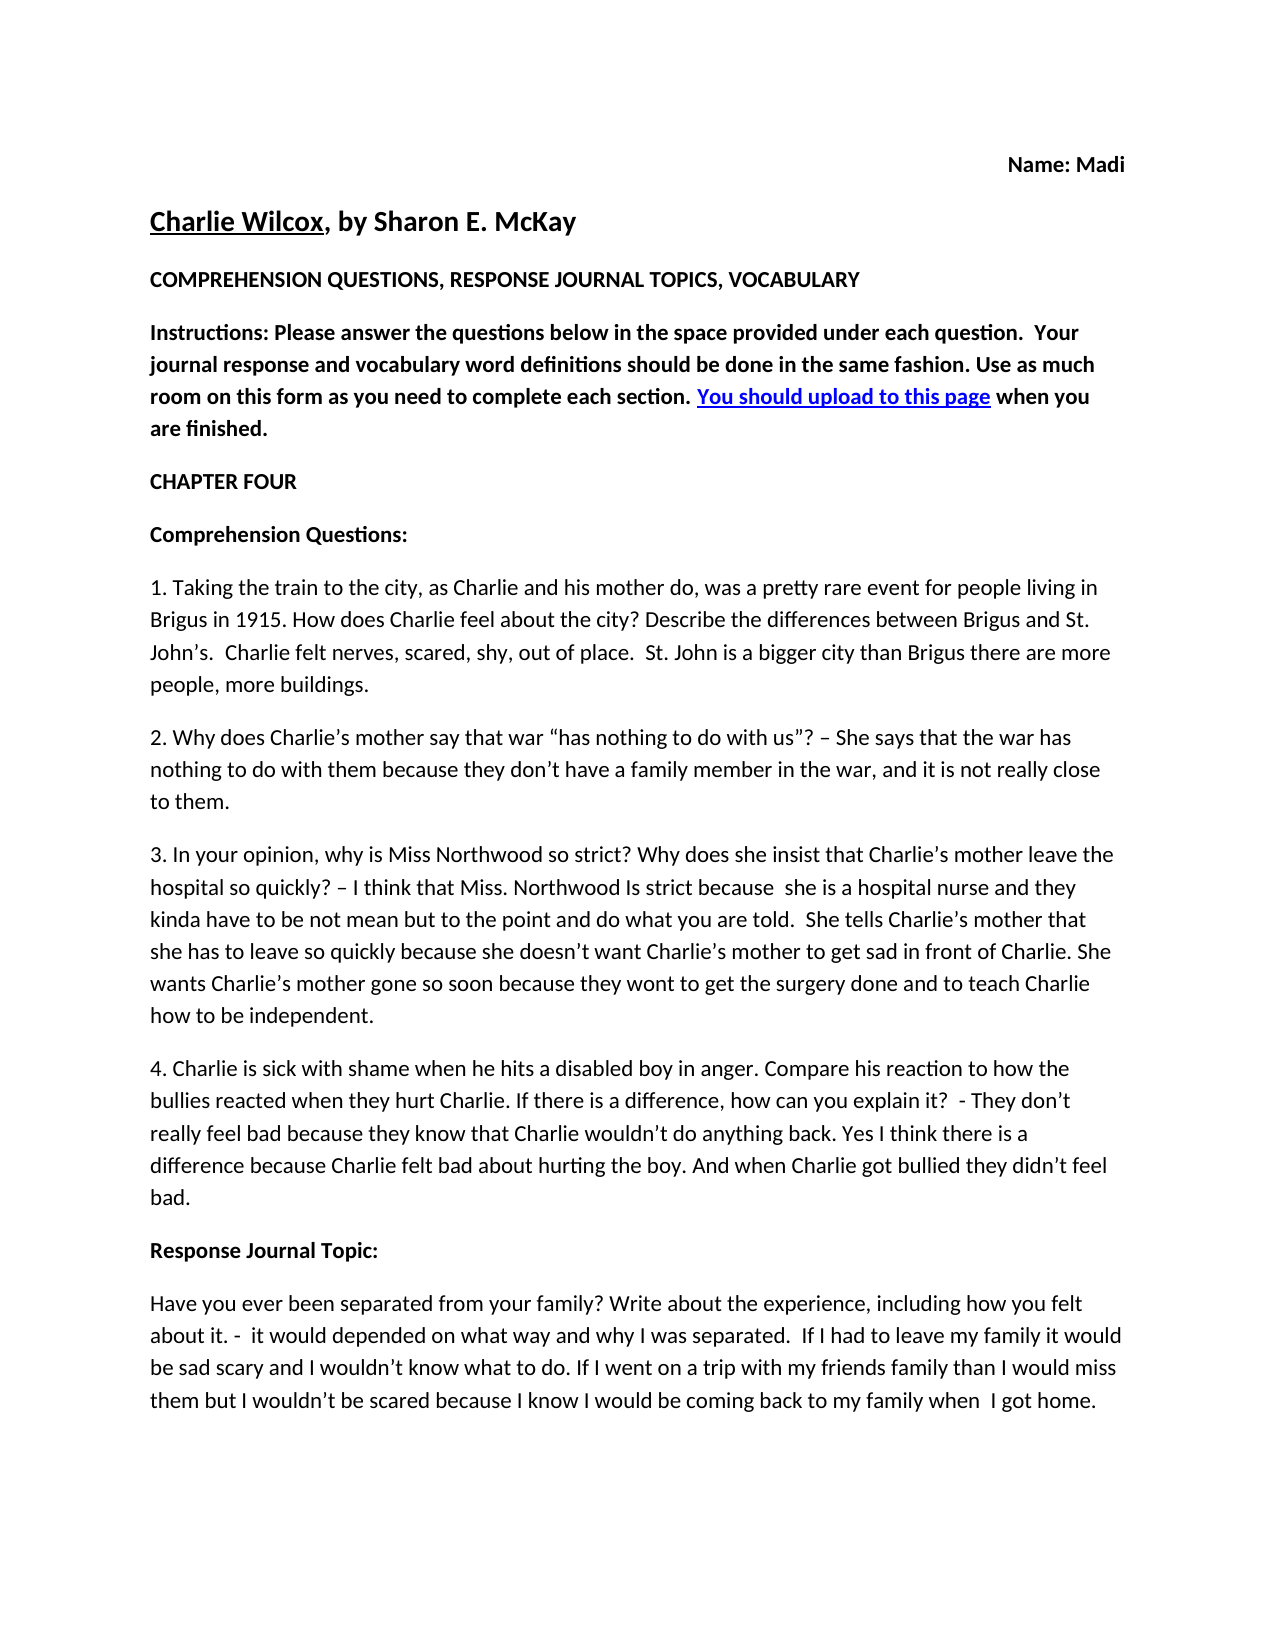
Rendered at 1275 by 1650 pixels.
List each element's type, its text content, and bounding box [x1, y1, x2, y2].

text Response Journal Topic: [150, 1236, 1125, 1264]
text Have you ever been separated from your family? Write about the experience, including how you felt about it. - it would depended on what way and why I was separated. If I had to leave my family it would be sad scary and I wouldn’t know what to do. If I went on a trip with my friends family than I would miss them but I wouldn’t be scared because I know I would be coming back to my family when I got home. [150, 1289, 1125, 1414]
text CHAPTER FOUR [150, 467, 1125, 495]
text Charlie Wilcox, by Sharon E. McKay [150, 203, 1125, 239]
text 1. Taking the train to the city, as Charlie and his mother do, was a pretty rare event for people living in Brigus in 1915. How does Charlie feel about the city? Describe the differences between Brigus and St. John’s. Charlie felt nerves, scared, shy, out of place. St. John is a bigger city than Brigus there are more people, more buildings. [150, 573, 1125, 698]
text Name: Madi [150, 150, 1125, 178]
text Comprehension Questions: [150, 520, 1125, 548]
text COMPREHENSION QUESTIONS, RESPONSE JOURNAL TOPICS, VOCABULARY [150, 265, 1125, 293]
text 4. Charlie is sick with shame when he hits a disabled boy in anger. Compare his reaction to how the bullies reacted when they hurt Charlie. If there is a difference, how can you explain it? - They don’t really feel bad because they know that Charlie wouldn’t do anything back. Yes I think there is a difference because Charlie felt bad about hurting the boy. And when Charlie got bullied they didn’t feel bad. [150, 1054, 1125, 1211]
text 2. Why does Charlie’s mother say that war “has nothing to do with us”? – She says that the war has nothing to do with them because they don’t have a family member in the war, and it is not really close to them. [150, 723, 1125, 815]
text Instructions: Please answer the questions below in the space provided under each question. Your journal response and vocabulary word definitions should be done in the same fashion. Use as much room on this form as you need to complete each section. You should upload to this page when you are finished. [150, 318, 1125, 442]
text 3. In your opinion, why is Miss Northwood so strict? Why does she insist that Charlie’s mother leave the hospital so quickly? – I think that Miss. Northwood Is strict because she is a hospital nurse and they kinda have to be not mean but to the point and do what you are told. She tells Charlie’s mother that she has to leave so quickly because she doesn’t want Charlie’s mother to get sad in front of Charlie. She wants Charlie’s mother gone so soon because they wont to get the surgery done and to teach Charlie how to be independent. [150, 840, 1125, 1029]
